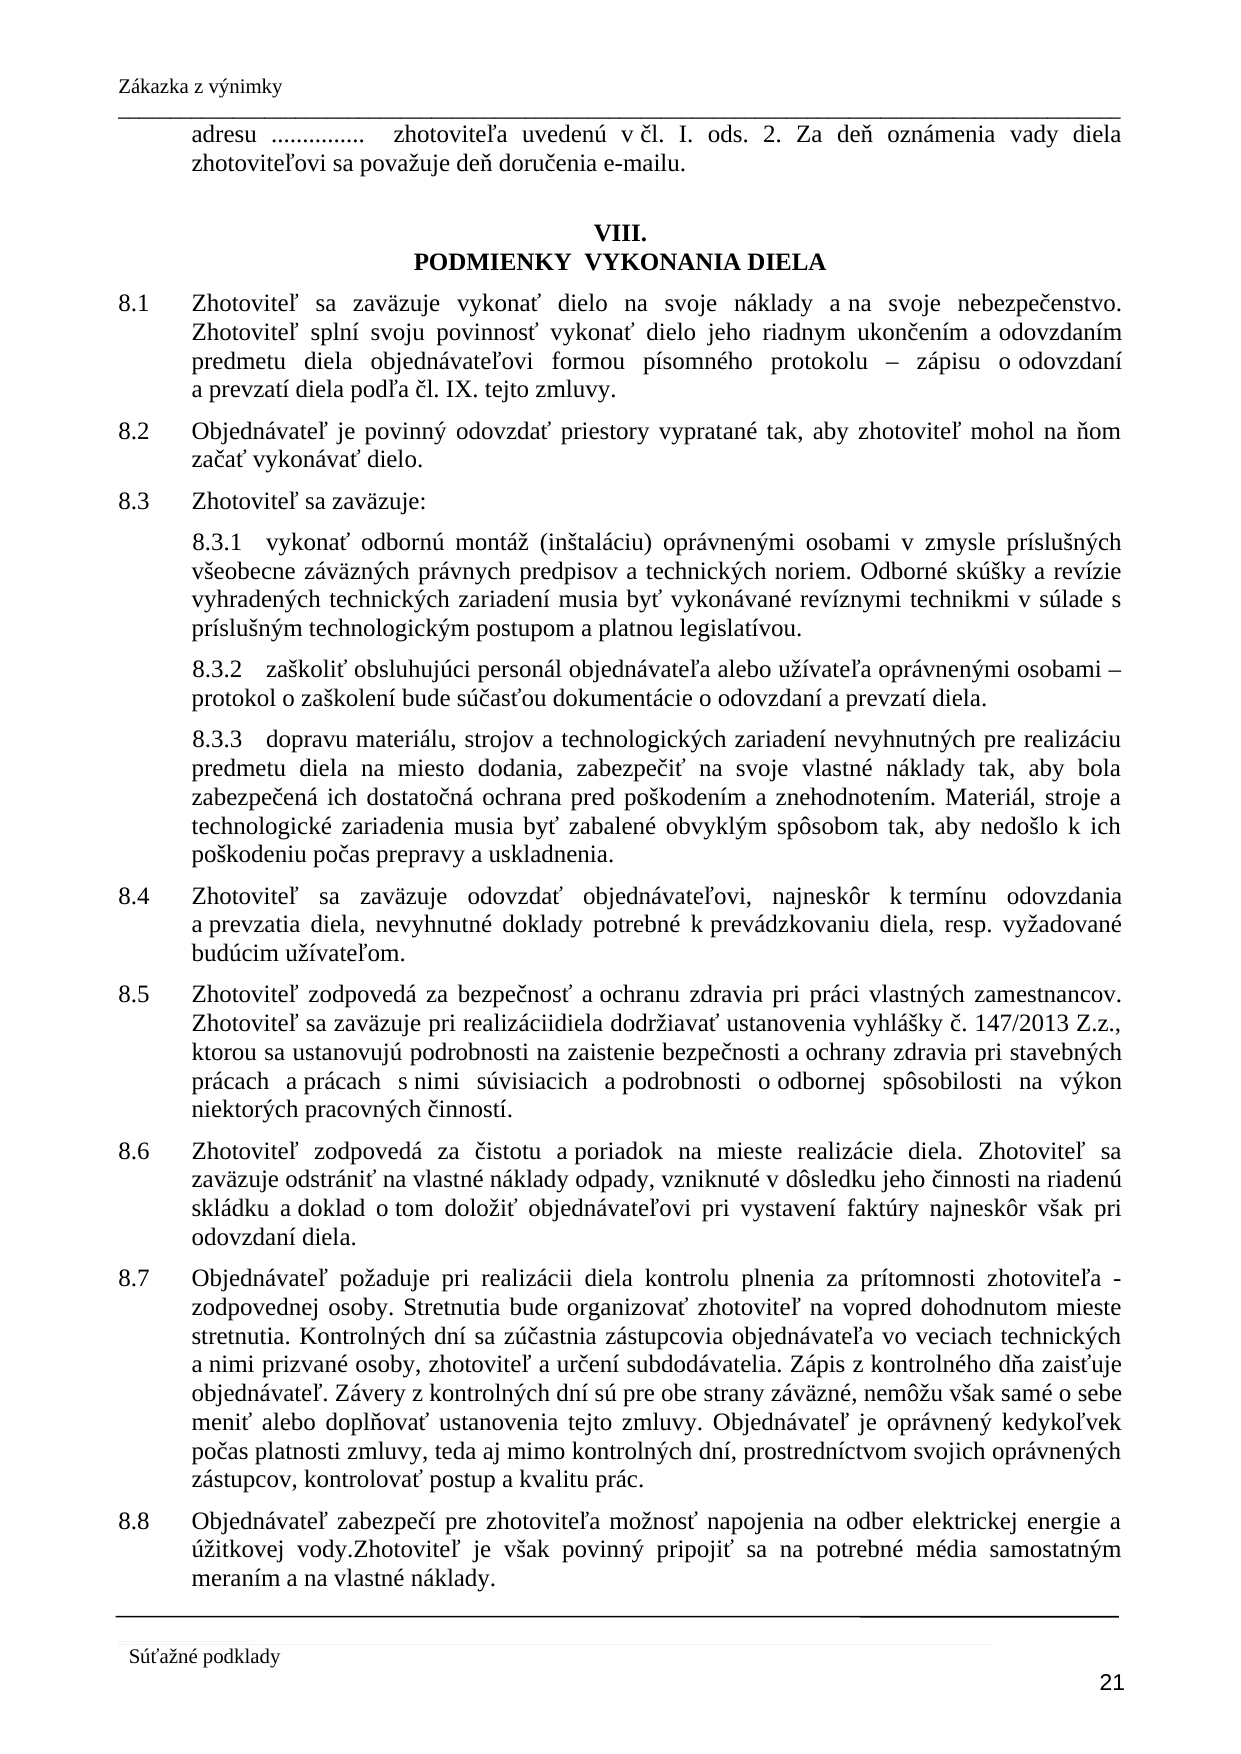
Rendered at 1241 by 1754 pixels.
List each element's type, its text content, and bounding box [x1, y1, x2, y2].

text 8.6 Zhotoviteľ zodpovedá za čistotu a poriadok na mieste realizácie diela. Zhotoviteľ sa zaväzuje odstrániť na vlastné náklady odpady, vzniknuté v dôsledku jeho činnosti na riadenú skládku a doklad o tom doložiť objednávateľovi pri vystavení faktúry najneskôr však pri odovzdaní diela. [118, 1136, 1122, 1251]
text PODMIENKY VYKONANIA DIELA [118, 247, 1122, 276]
text 8.7 Objednávateľ požaduje pri realizácii diela kontrolu plnenia za prítomnosti zhotoviteľa - zodpovednej osoby. Stretnutia bude organizovať zhotoviteľ na vopred dohodnutom mieste stretnutia. Kontrolných dní sa zúčastnia zástupcovia objednávateľa vo veciach technických a nimi prizvané osoby, zhotoviteľ a určení subdodávatelia. Zápis z kontrolného dňa zaisťuje objednávateľ. Závery z kontrolných dní sú pre obe strany záväzné, nemôžu však samé o sebe meniť alebo doplňovať ustanovenia tejto zmluvy. Objednávateľ je oprávnený kedykoľvek počas platnosti zmluvy, teda aj mimo kontrolných dní, prostredníctvom svojich oprávnených zástupcov, kontrolovať postup a kvalitu prác. [118, 1263, 1122, 1493]
text 8.4 Zhotoviteľ sa zaväzuje odovzdať objednávateľovi, najneskôr k termínu odovzdania a prevzatia diela, nevyhnutné doklady potrebné k prevádzkovaniu diela, resp. vyžadované budúcim užívateľom. [118, 881, 1122, 967]
text 8.3 Zhotoviteľ sa zaväzuje: [118, 486, 1122, 514]
text 8.3.1 vykonať odbornú montáž (inštaláciu) oprávnenými osobami v zmysle príslušných všeobecne záväzných právnych predpisov a technických noriem. Odborné skúšky a revízie vyhradených technických zariadení musia byť vykonávané revíznymi technikmi v súlade s príslušným technologickým postupom a platnou legislatívou. [191, 527, 1122, 642]
text 8.3.2 zaškoliť obsluhujúci personál objednávateľa alebo užívateľa oprávnenými osobami – protokol o zaškolení bude súčasťou dokumentácie o odovzdaní a prevzatí diela. [191, 654, 1122, 712]
text VIII. [118, 218, 1122, 247]
text 8.3.3 dopravu materiálu, strojov a technologických zariadení nevyhnutných pre realizáciu predmetu diela na miesto dodania, zabezpečiť na svoje vlastné náklady tak, aby bola zabezpečená ich dostatočná ochrana pred poškodením a znehodnotením. Materiál, stroje a technologické zariadenia musia byť zabalené obvyklým spôsobom tak, aby nedošlo k ich poškodeniu počas prepravy a uskladnenia. [191, 724, 1122, 868]
text 8.5 Zhotoviteľ zodpovedá za bezpečnosť a ochranu zdravia pri práci vlastných zamestnancov. Zhotoviteľ sa zaväzuje pri realizáciidiela dodržiavať ustanovenia vyhlášky č. 147/2013 Z.z., ktorou sa ustanovujú podrobnosti na zaistenie bezpečnosti a ochrany zdravia pri stavebných prácach a prácach s nimi súvisiacich a podrobnosti o odbornej spôsobilosti na výkon niektorých pracovných činností. [118, 979, 1122, 1123]
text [118, 119, 1122, 177]
text 8.2 Objednávateľ je povinný odovzdať priestory vypratané tak, aby zhotoviteľ mohol na ňom začať vykonávať dielo. [118, 416, 1122, 473]
text 8.8 Objednávateľ zabezpečí pre zhotoviteľa možnosť napojenia na odber elektrickej energie a úžitkovej vody.Zhotoviteľ je však povinný pripojiť sa na potrebné média samostatným meraním a na vlastné náklady. [118, 1506, 1122, 1592]
text 8.1 Zhotoviteľ sa zaväzuje vykonať dielo na svoje náklady a na svoje nebezpečenstvo. Zhotoviteľ splní svoju povinnosť vykonať dielo jeho riadnym ukončením a odovzdaním predmetu diela objednávateľovi formou písomného protokolu – zápisu o odovzdaní a prevzatí diela podľa čl. IX. tejto zmluvy. [118, 288, 1122, 403]
